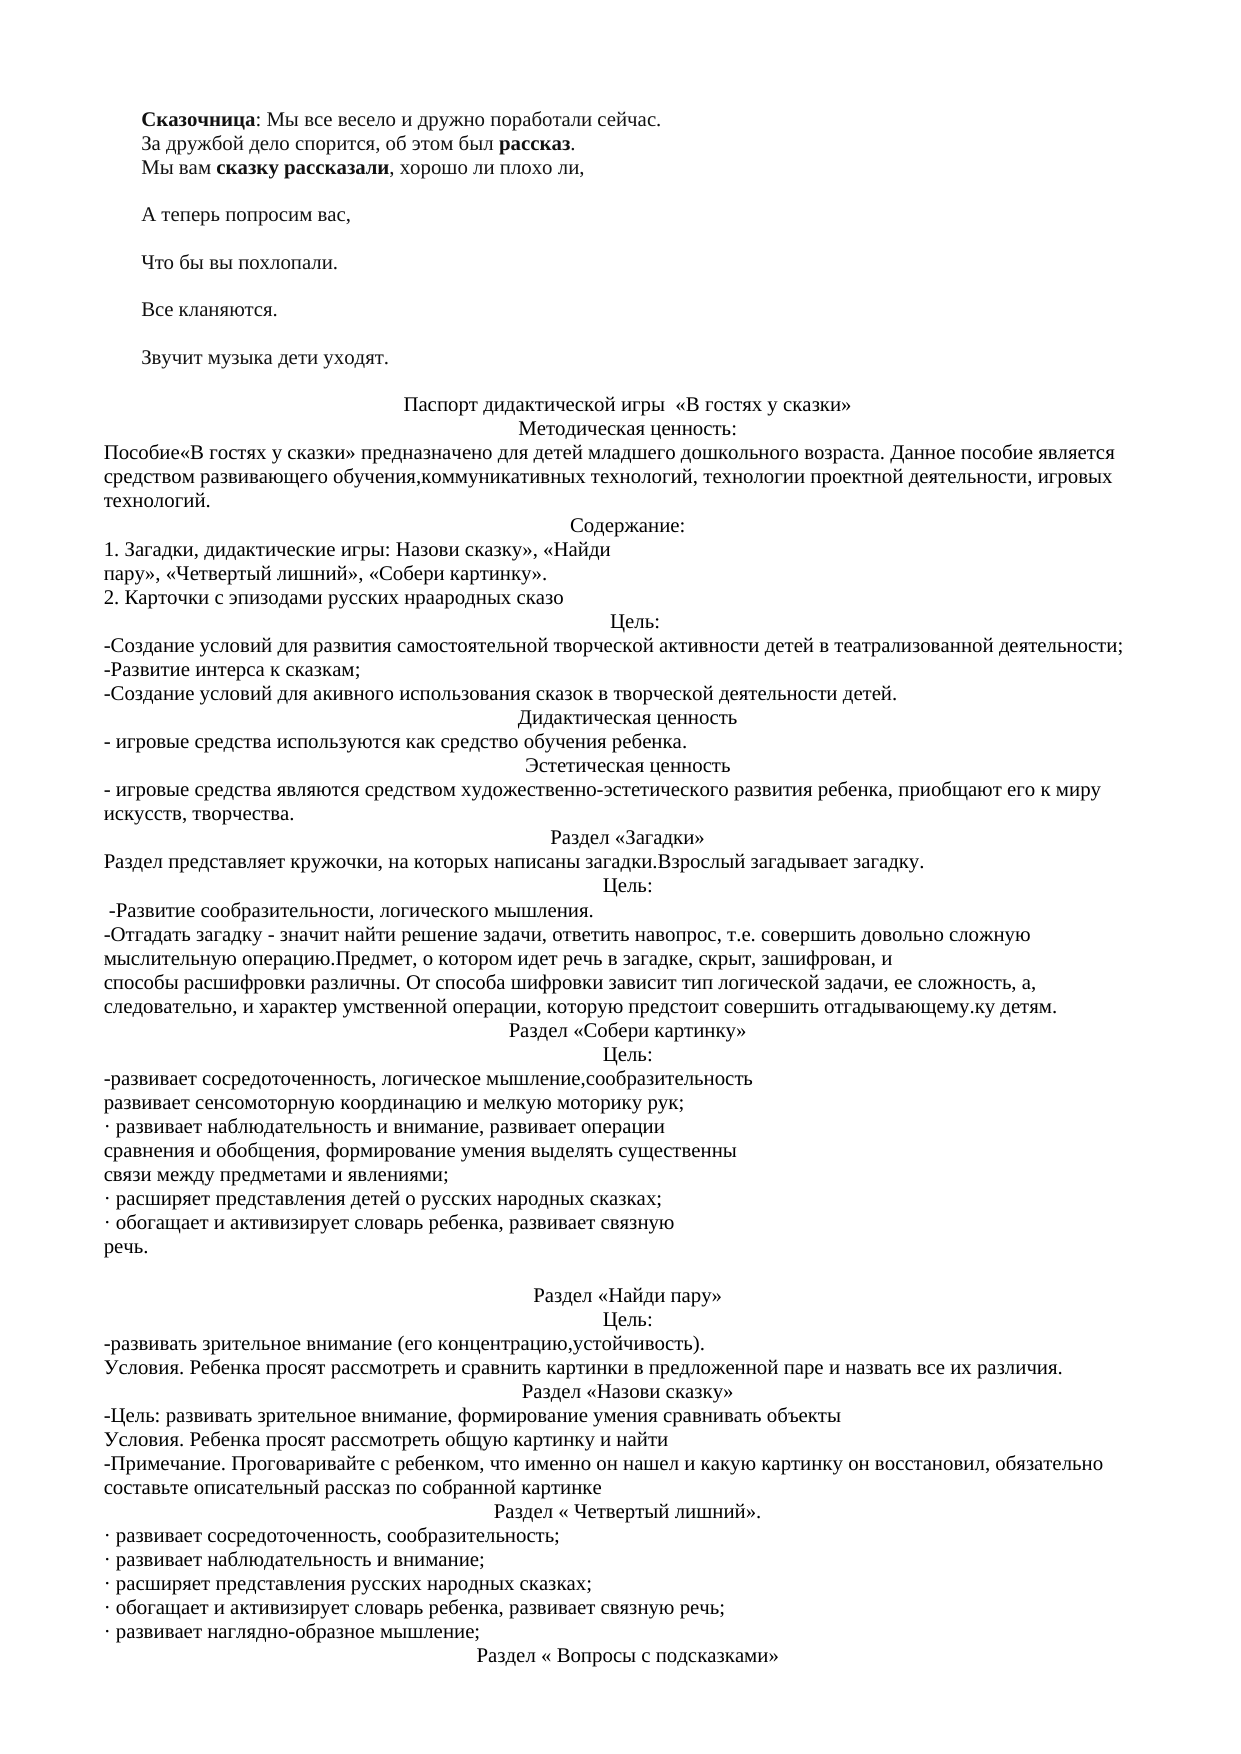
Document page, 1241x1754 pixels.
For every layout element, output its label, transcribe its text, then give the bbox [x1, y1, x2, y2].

text · расширяет представления русских народных сказках; [103, 1571, 1152, 1595]
text Эстетическая ценность [103, 753, 1152, 777]
text Условия. Ребенка просят рассмотреть и сравнить картинки в предложенной паре и назвать все их различия. [103, 1355, 1152, 1379]
text способы расшифровки различны. От способа шифровки зависит тип логической задачи, ее сложность, а, следовательно, и характер умственной операции, которую предстоит совершить отгадывающему.ку детям. [103, 970, 1152, 1018]
text Условия. Ребенка просят рассмотреть общую картинку и найти [103, 1427, 1152, 1451]
text · развивает наглядно-образное мышление; [103, 1619, 1152, 1643]
text Раздел «Загадки» [103, 825, 1152, 849]
text Все кланяются. [103, 297, 1152, 321]
text · развивает наблюдательность и внимание; [103, 1547, 1152, 1571]
text · развивает сосредоточенность, сообразительность; [103, 1523, 1152, 1547]
text Цель: [103, 1307, 1152, 1331]
text пару», «Четвертый лишний», «Собери картинку». [103, 561, 1152, 585]
text -Создание условий для развития самостоятельной творческой активности детей в театрализованной деятельности; [103, 633, 1152, 657]
text -Цель: развивать зрительное внимание, формирование умения сравнивать объекты [103, 1403, 1152, 1427]
text Цель: [103, 609, 1167, 633]
text За дружбой дело спорится, об этом был рассказ. [103, 131, 1152, 155]
text Звучит музыка дети уходят. [103, 345, 1152, 369]
text · обогащает и активизирует словарь ребенка, развивает связную речь; [103, 1595, 1152, 1619]
text Методическая ценность: [103, 416, 1152, 440]
text -Создание условий для акивного использования сказок в творческой деятельности детей. [103, 681, 1152, 705]
text · расширяет представления детей о русских народных сказках; [103, 1186, 1152, 1210]
text развивает сенсомоторную координацию и мелкую моторику рук; [103, 1090, 1152, 1114]
text Раздел « Вопросы с подсказками» [103, 1643, 1152, 1667]
text -Примечание. Проговаривайте с ребенком, что именно он нашел и какую картинку он восстановил, обязательно составьте описательный рассказ по собранной картинке [103, 1451, 1152, 1499]
text · обогащает и активизирует словарь ребенка, развивает связную [103, 1210, 1152, 1234]
text 1. Загадки, дидактические игры: Назови сказку», «Найди [103, 537, 1152, 561]
text Что бы вы похлопали. [103, 250, 1152, 274]
text Пособие«В гостях у сказки» предназначено для детей младшего дошкольного возраста. Данное пособие является средством развивающего обучения,коммуникативных технологий, технологии проектной деятельности, игровых технологий. [103, 440, 1152, 512]
text -развивает сосредоточенность, логическое мышление,сообразительность [103, 1066, 1152, 1090]
text Раздел «Собери картинку» [103, 1018, 1152, 1042]
text Цель: [103, 873, 1152, 897]
text 2. Карточки с эпизодами русских нраародных сказо [103, 585, 1167, 609]
text Мы вам сказку рассказали, хорошо ли плохо ли, [103, 155, 1152, 179]
text -Развитие сообразительности, логического мышления. [103, 897, 1152, 922]
text Дидактическая ценность [103, 705, 1152, 729]
text Содержание: [103, 512, 1152, 537]
text Раздел « Четвертый лишний». [103, 1499, 1152, 1523]
text Сказочница: Мы все весело и дружно поработали сейчас. [103, 107, 1152, 131]
text связи между предметами и явлениями; [103, 1162, 1152, 1186]
text сравнения и обобщения, формирование умения выделять существенны [103, 1138, 1152, 1162]
text -развивать зрительное внимание (его концентрацию,устойчивость). [103, 1331, 1152, 1355]
text Раздел «Найди пару» [103, 1282, 1152, 1307]
text - игровые средства являются средством художественно-эстетического развития ребенка, приобщают его к миру искусств, творчества. [103, 777, 1152, 825]
text -Отгадать загадку - значит найти решение задачи, ответить навопрос, т.е. совершить довольно сложную мыслительную операцию.Предмет, о котором идет речь в загадке, скрыт, зашифрован, и [103, 922, 1152, 970]
text Раздел представляет кружочки, на которых написаны загадки.Взрослый загадывает загадку. [103, 849, 1152, 873]
text А теперь попросим вас, [103, 202, 1152, 226]
text Раздел «Назови сказку» [103, 1379, 1152, 1403]
text Цель: [103, 1042, 1152, 1066]
text Паспорт дидактической игры «В гостях у сказки» [103, 392, 1152, 416]
text -Развитие интерса к сказкам; [103, 657, 1152, 681]
text - игровые средства используются как средство обучения ребенка. [103, 729, 1152, 753]
text · развивает наблюдательность и внимание, развивает операции [103, 1114, 1152, 1138]
text речь. [103, 1234, 1152, 1258]
